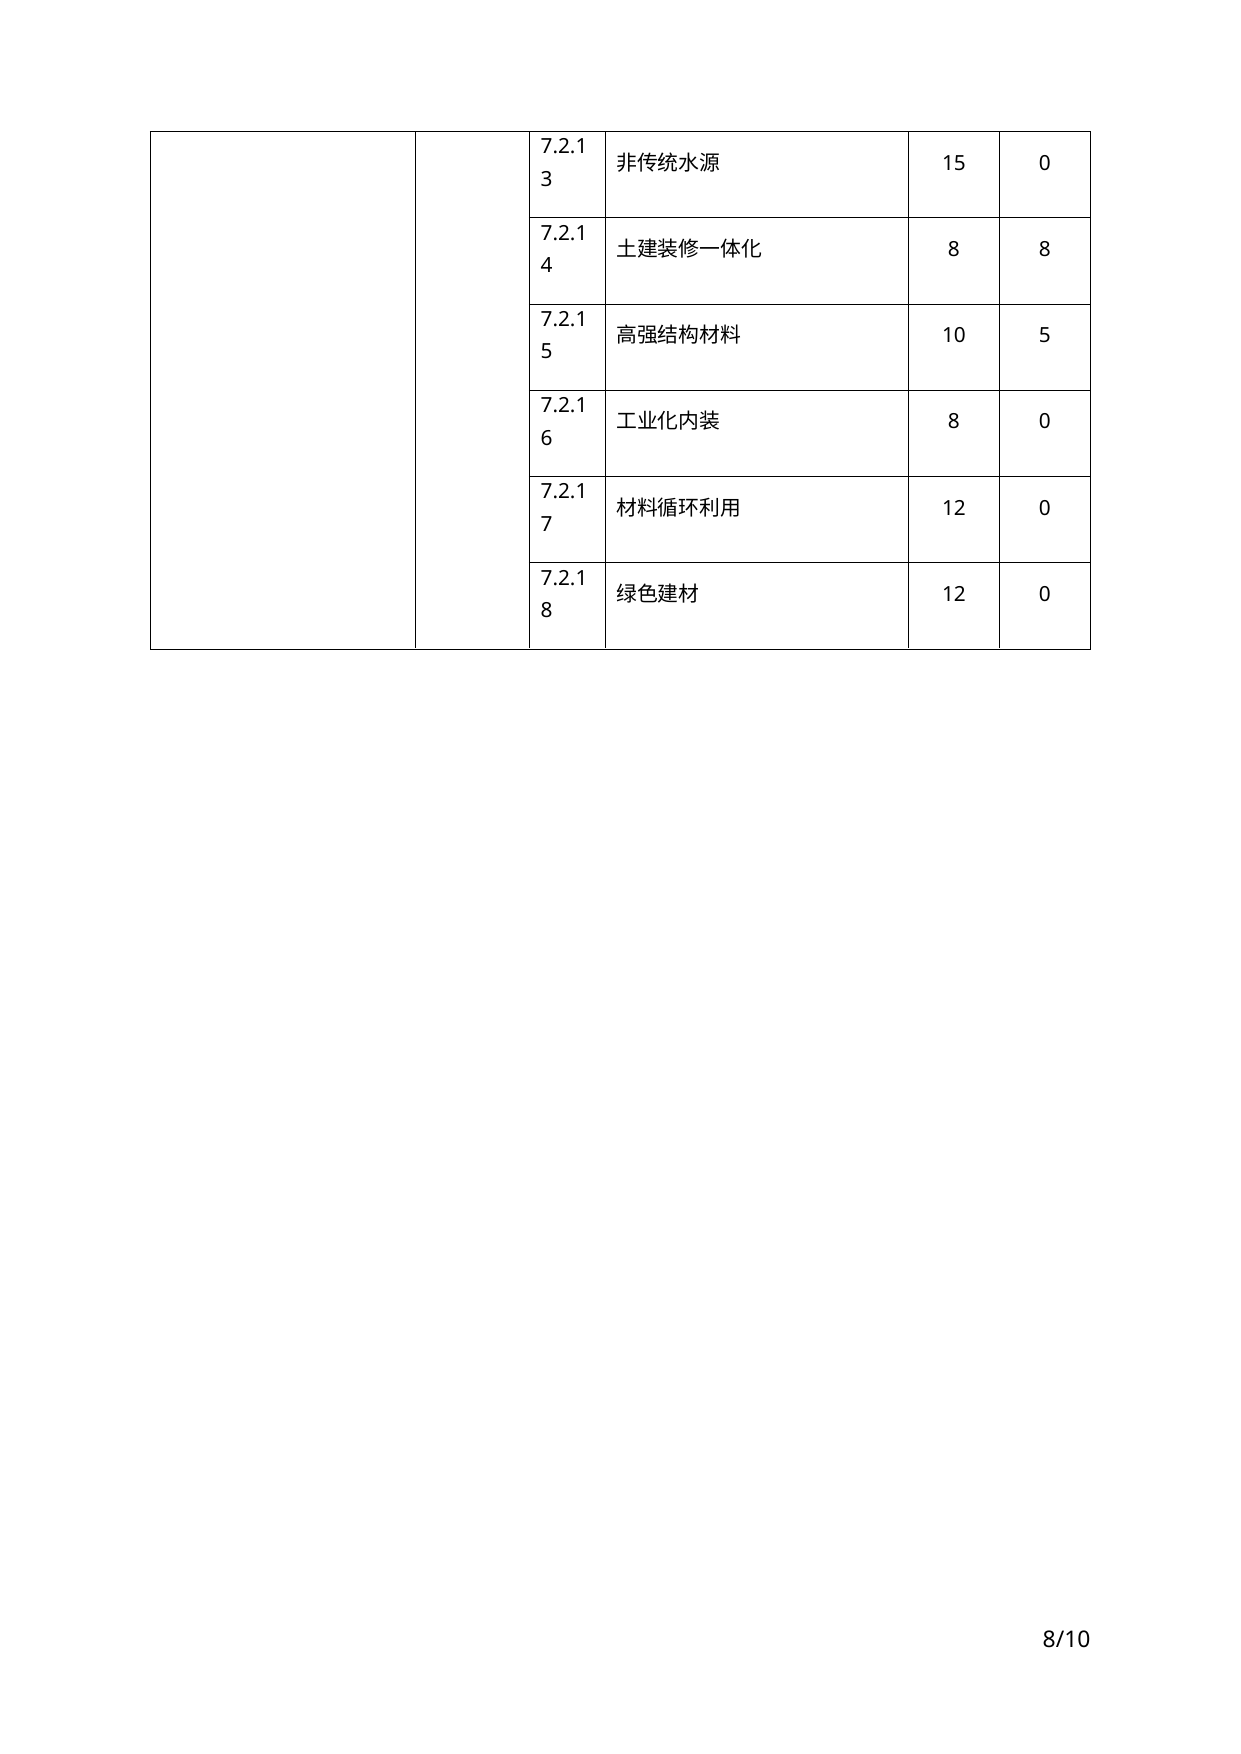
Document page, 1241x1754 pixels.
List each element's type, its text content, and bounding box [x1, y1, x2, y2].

table_cell 高强结构材料 [606, 305, 908, 390]
table_cell 工业化内装 [606, 391, 908, 476]
table_cell 材料循环利用 [606, 477, 908, 562]
table_cell 土建装修一体化 [606, 218, 908, 303]
table_cell 12 [909, 563, 999, 648]
table_cell 8 [1000, 218, 1090, 303]
table_cell 8 [909, 391, 999, 476]
table_cell 7.2.14 [530, 218, 605, 303]
table_cell 15 [909, 132, 999, 217]
table_cell 0 [1000, 477, 1090, 562]
table_cell 0 [1000, 132, 1090, 217]
table_cell 7.2.18 [530, 563, 605, 648]
table_cell 12 [909, 477, 999, 562]
table_cell 绿色建材 [606, 563, 908, 648]
table_cell 7.2.13 [530, 132, 605, 217]
table_cell 7.2.17 [530, 477, 605, 562]
table_cell 0 [1000, 563, 1090, 648]
table_cell 7.2.16 [530, 391, 605, 476]
table_cell 非传统水源 [606, 132, 908, 217]
table_cell 10 [909, 305, 999, 390]
table_cell 5 [1000, 305, 1090, 390]
table_cell 8 [909, 218, 999, 303]
table_cell 7.2.15 [530, 305, 605, 390]
table_cell 0 [1000, 391, 1090, 476]
